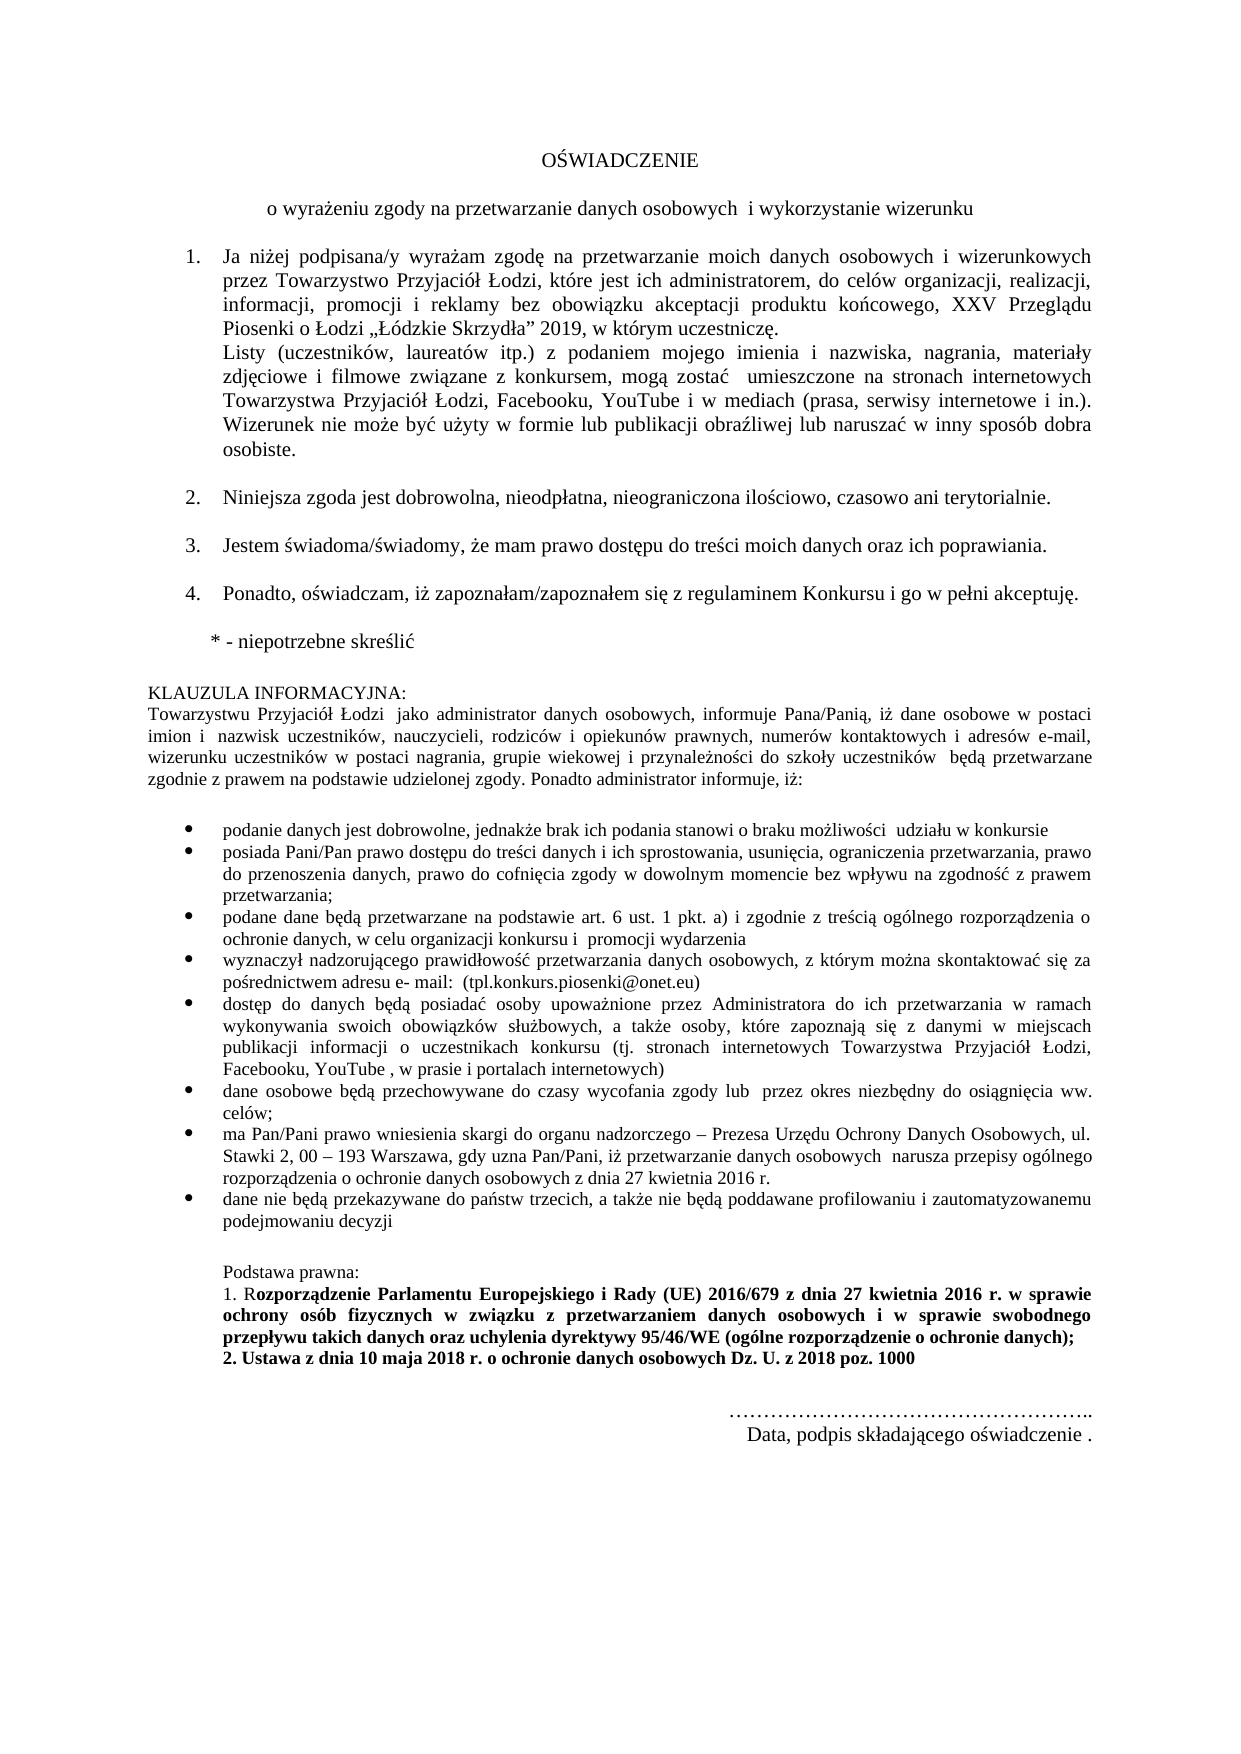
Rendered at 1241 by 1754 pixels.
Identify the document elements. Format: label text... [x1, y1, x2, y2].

text KLAUZULA INFORMACYJNA: [148, 682, 1093, 703]
list Ponadto, oświadczam, iż zapoznałam/zapoznałem się z regulaminem Konkursu i go w pełni akceptuję. [185, 581, 1093, 605]
list posiada Pani/Pan prawo dostępu do treści danych i ich sprostowania, usunięcia, ograniczenia przetwarzania, prawo do przenoszenia danych, prawo do cofnięcia zgody w dowolnym momencie bez wpływu na zgodność z prawem przetwarzania; [185, 841, 1093, 906]
list podane dane będą przetwarzane na podstawie art. 6 ust. 1 pkt. a) i zgodnie z treścią ogólnego rozporządzenia o ochronie danych, w celu organizacji konkursu i promocji wydarzenia [185, 906, 1093, 949]
text * - niepotrzebne skreślić [148, 629, 1093, 653]
text Data, podpis składającego oświadczenie . [148, 1422, 1093, 1446]
list wyznaczył nadzorującego prawidłowość przetwarzania danych osobowych, z którym można skontaktować się za pośrednictwem adresu e- mail: (tpl.konkurs.piosenki@onet.eu) [185, 949, 1093, 993]
list Niniejsza zgoda jest dobrowolna, nieodpłatna, nieograniczona ilościowo, czasowo ani terytorialnie. [185, 484, 1093, 509]
list Jestem świadoma/świadomy, że mam prawo dostępu do treści moich danych oraz ich poprawiania. [185, 533, 1093, 557]
text OŚWIADCZENIE [148, 148, 1093, 172]
text 1. Rozporządzenie Parlamentu Europejskiego i Rady (UE) 2016/679 z dnia 27 kwietnia 2016 r. w sprawie ochrony osób fizycznych w związku z przetwarzaniem danych osobowych i w sprawie swobodnego przepływu takich danych oraz uchylenia dyrektywy 95/46/WE (ogólne rozporządzenie o ochronie danych); [223, 1282, 1093, 1347]
list dane osobowe będą przechowywane do czasy wycofania zgody lub przez okres niezbędny do osiągnięcia ww. celów; [185, 1079, 1093, 1123]
text 2. Ustawa z dnia 10 maja 2018 r. o ochronie danych osobowych Dz. U. z 2018 poz. 1000 [223, 1347, 1093, 1369]
list Ja niżej podpisana/y wyrażam zgodę na przetwarzanie moich danych osobowych i wizerunkowych przez Towarzystwo Przyjaciół Łodzi, które jest ich administratorem, do celów organizacji, realizacji, informacji, promocji i reklamy bez obowiązku akceptacji produktu końcowego, XXV Przeglądu Piosenki o Łodzi „Łódzkie Skrzydła” 2019, w którym uczestniczę. [185, 244, 1093, 340]
text Towarzystwu Przyjaciół Łodzi jako administrator danych osobowych, informuje Pana/Panią, iż dane osobowe w postaci imion i nazwisk uczestników, nauczycieli, rodziców i opiekunów prawnych, numerów kontaktowych i adresów e-mail, wizerunku uczestników w postaci nagrania, grupie wiekowej i przynależności do szkoły uczestników będą przetwarzane zgodnie z prawem na podstawie udzielonej zgody. Ponadto administrator informuje, iż: [148, 703, 1093, 789]
text Podstawa prawna: [223, 1261, 1093, 1282]
text …………………………………………….. [148, 1397, 1093, 1422]
text o wyrażeniu zgody na przetwarzanie danych osobowych i wykorzystanie wizerunku [148, 196, 1093, 220]
list dostęp do danych będą posiadać osoby upoważnione przez Administratora do ich przetwarzania w ramach wykonywania swoich obowiązków służbowych, a także osoby, które zapoznają się z danymi w miejscach publikacji informacji o uczestnikach konkursu (tj. stronach internetowych Towarzystwa Przyjaciół Łodzi, Facebooku, YouTube , w prasie i portalach internetowych) [185, 993, 1093, 1079]
list podanie danych jest dobrowolne, jednakże brak ich podania stanowi o braku możliwości udziału w konkursie [185, 819, 1093, 841]
list ma Pan/Pani prawo wniesienia skargi do organu nadzorczego – Prezesa Urzędu Ochrony Danych Osobowych, ul. Stawki 2, 00 – 193 Warszawa, gdy uzna Pan/Pani, iż przetwarzanie danych osobowych narusza przepisy ogólnego rozporządzenia o ochronie danych osobowych z dnia 27 kwietnia 2016 r. [185, 1123, 1093, 1188]
list dane nie będą przekazywane do państw trzecich, a także nie będą poddawane profilowaniu i zautomatyzowanemu podejmowaniu decyzji [185, 1188, 1093, 1232]
text Listy (uczestników, laureatów itp.) z podaniem mojego imienia i nazwiska, nagrania, materiały zdjęciowe i filmowe związane z konkursem, mogą zostać umieszczone na stronach internetowych Towarzystwa Przyjaciół Łodzi, Facebooku, YouTube i w mediach (prasa, serwisy internetowe i in.). Wizerunek nie może być użyty w formie lub publikacji obraźliwej lub naruszać w inny sposób dobra osobiste. [223, 340, 1093, 461]
